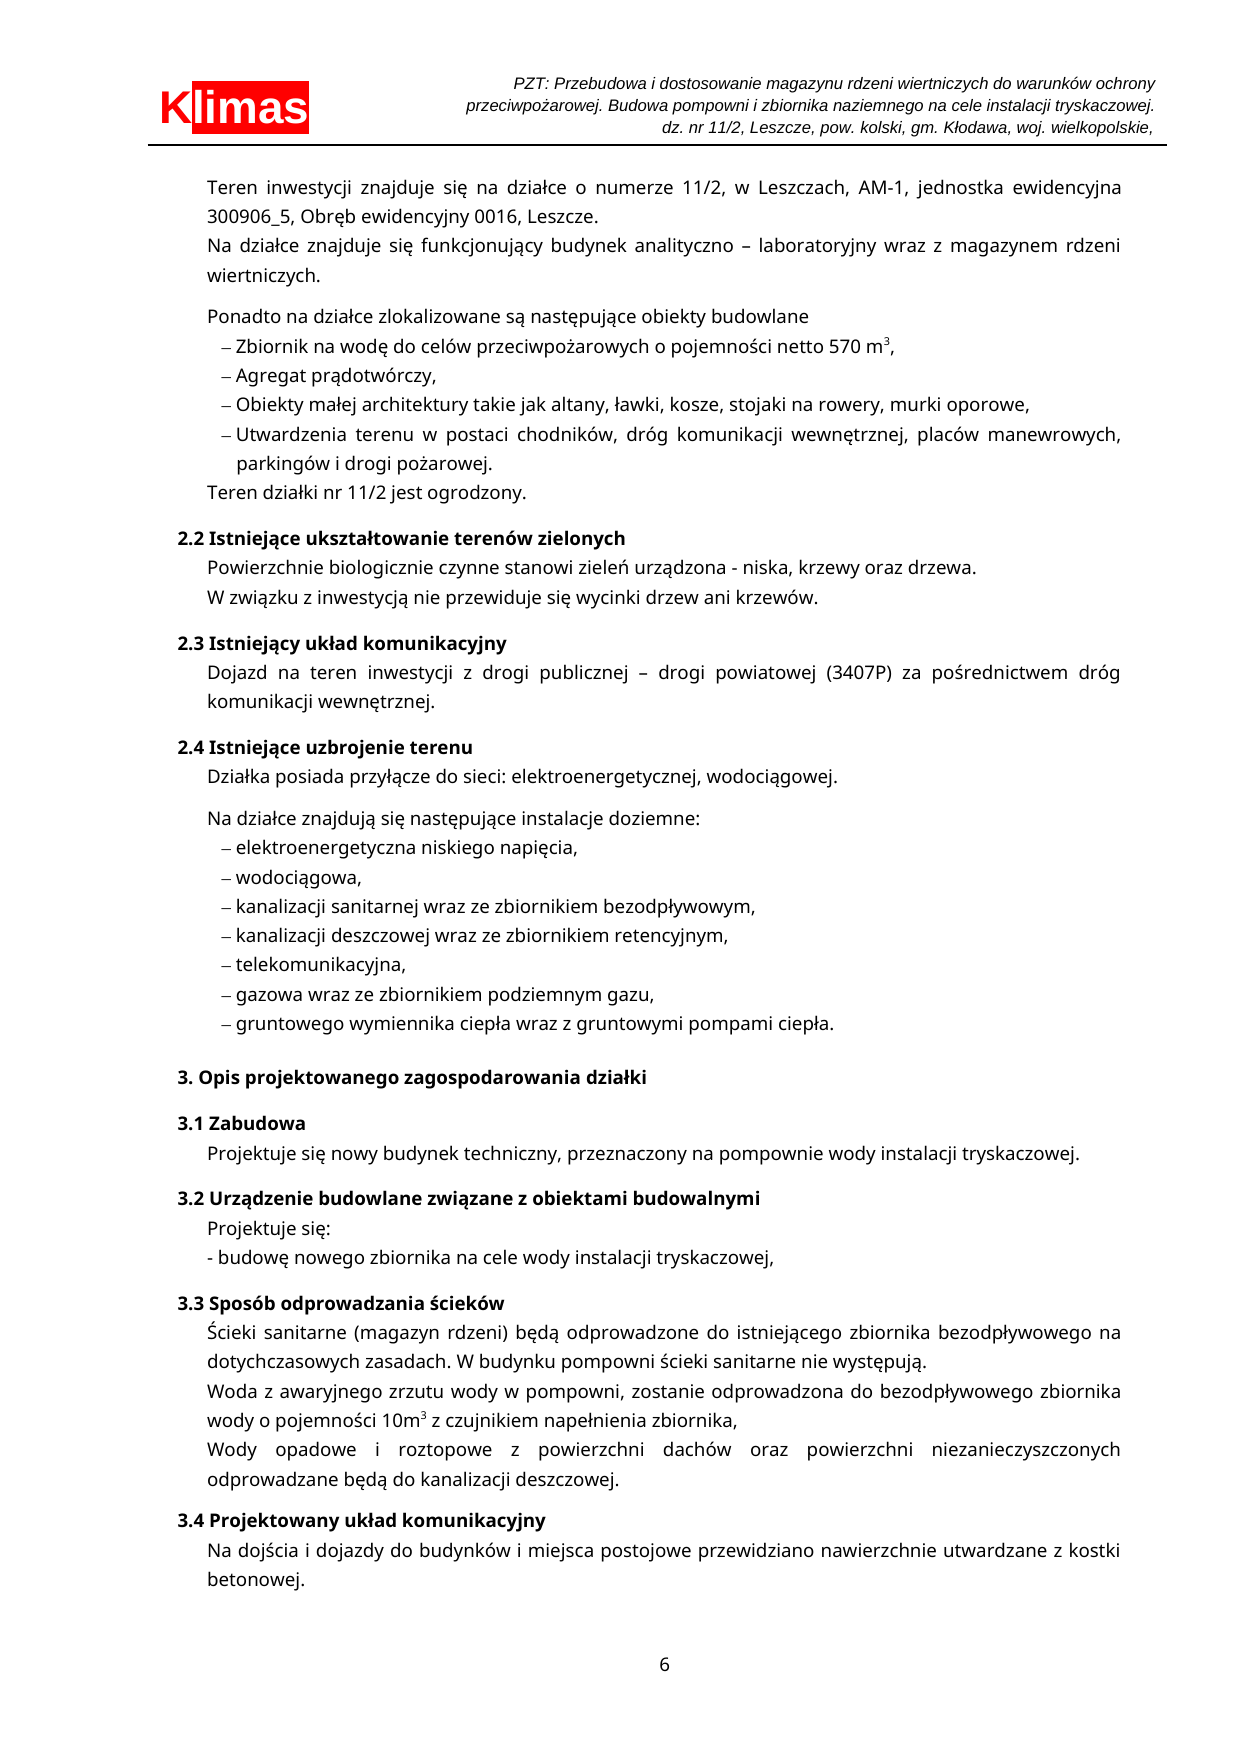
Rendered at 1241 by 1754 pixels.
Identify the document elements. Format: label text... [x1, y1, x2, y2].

text gazowa wraz ze zbiornikiem podziemnym gazu, [221, 981, 1122, 1007]
text Istniejący układ komunikacyjny [177, 630, 1122, 655]
text wodociągowa, [221, 864, 1122, 889]
text Opis projektowanego zagospodarowania działki [177, 1064, 1122, 1090]
text Obiekty małej architektury takie jak altany, ławki, kosze, stojaki na rowery, murki oporowe, [221, 392, 1122, 417]
text Ścieki sanitarne (magazyn rdzeni) będą odprowadzone do istniejącego zbiornika bezodpływowego na dotychczasowych zasadach. W budynku pompowni ścieki sanitarne nie występują. [207, 1319, 1122, 1374]
text Teren inwestycji znajduje się na działce o numerze 11/2, w Leszczach, AM-1, jednostka ewidencyjna 300906_5, Obręb ewidencyjny 0016, Leszcze. [207, 174, 1122, 229]
text Utwardzenia terenu w postaci chodników, dróg komunikacji wewnętrznej, placów manewrowych, parkingów i drogi pożarowej. [221, 421, 1122, 476]
text Istniejące ukształtowanie terenów zielonych [177, 525, 1122, 551]
text W związku z inwestycją nie przewiduje się wycinki drzew ani krzewów. [207, 584, 1122, 609]
text gruntowego wymiennika ciepła wraz z gruntowymi pompami ciepła. [221, 1010, 1122, 1036]
text Wody opadowe i roztopowe z powierzchni dachów oraz powierzchni niezanieczyszczonych odprowadzane będą do kanalizacji deszczowej. [207, 1437, 1122, 1491]
text Istniejące uzbrojenie terenu [177, 734, 1122, 760]
text Sposób odprowadzania ścieków [177, 1290, 1122, 1316]
text Na działce znajduje się funkcjonujący budynek analityczno – laboratoryjny wraz z magazynem rdzeni wiertniczych. [207, 233, 1122, 288]
text elektroenergetyczna niskiego napięcia, [221, 835, 1122, 860]
text Na działce znajdują się następujące instalacje doziemne: [207, 805, 1122, 831]
list Teren działki nr 11/2 jest ogrodzony. [207, 479, 1122, 505]
text Projektuje się: [207, 1215, 1122, 1241]
text Agregat prądotwórczy, [221, 362, 1122, 388]
text Woda z awaryjnego zrzutu wody w pompowni, zostanie odprowadzona do bezodpływowego zbiornika wody o pojemności 10m3 z czujnikiem napełnienia zbiornika, [207, 1378, 1122, 1433]
text Zbiornik na wodę do celów przeciwpożarowych o pojemności netto 570 m3, [221, 333, 1122, 359]
text Dojazd na teren inwestycji z drogi publicznej – drogi powiatowej (3407P) za pośrednictwem dróg komunikacji wewnętrznej. [207, 659, 1122, 714]
text Projektuje się nowy budynek techniczny, przeznaczony na pompownie wody instalacji tryskaczowej. [207, 1140, 1122, 1165]
text Urządzenie budowlane związane z obiektami budowalnymi [177, 1186, 1122, 1211]
text - budowę nowego zbiornika na cele wody instalacji tryskaczowej, [207, 1244, 1122, 1270]
text kanalizacji deszczowej wraz ze zbiornikiem retencyjnym, [221, 922, 1122, 948]
text Zabudowa [177, 1111, 1122, 1136]
text kanalizacji sanitarnej wraz ze zbiornikiem bezodpływowym, [221, 893, 1122, 919]
text telekomunikacyjna, [221, 952, 1122, 977]
text Działka posiada przyłącze do sieci: elektroenergetycznej, wodociągowej. [207, 764, 1122, 789]
text Powierzchnie biologicznie czynne stanowi zieleń urządzona - niska, krzewy oraz drzewa. [207, 555, 1122, 580]
text Projektowany układ komunikacyjny [177, 1508, 1122, 1533]
text Na dojścia i dojazdy do budynków i miejsca postojowe przewidziano nawierzchnie utwardzane z kostki betonowej. [207, 1537, 1122, 1592]
text Ponadto na działce zlokalizowane są następujące obiekty budowlane [207, 304, 1122, 329]
